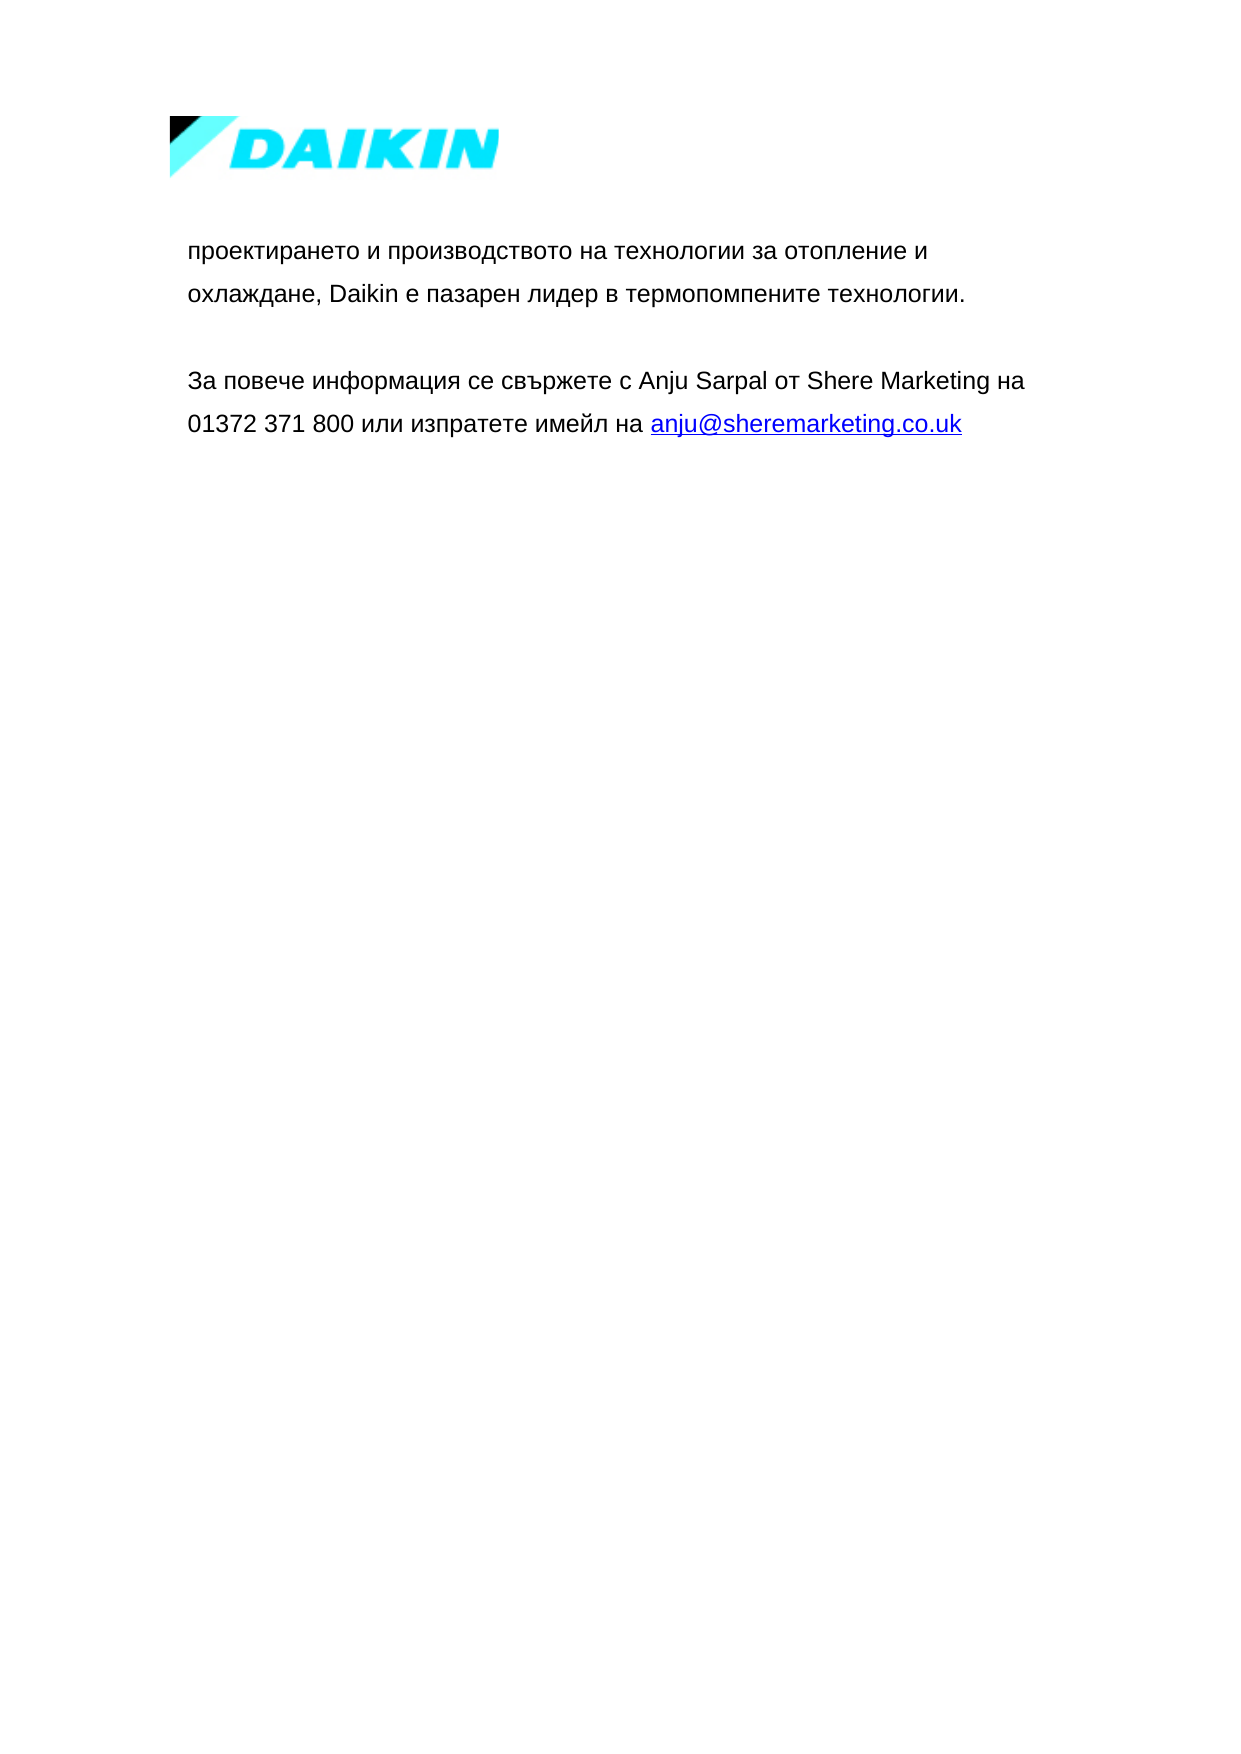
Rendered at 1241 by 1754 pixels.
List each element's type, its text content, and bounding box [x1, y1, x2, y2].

text За повече информация се свържете с Anju Sarpal от Shere Marketing на 01372 371 800 или изпратете имейл на anju@sheremarketing.co.uk [187, 366, 1053, 437]
text проектирането и производството на технологии за отопление и охлаждане, Daikin е пазарен лидер в термопомпените технологии. [187, 236, 1053, 308]
picture [164, 116, 499, 178]
